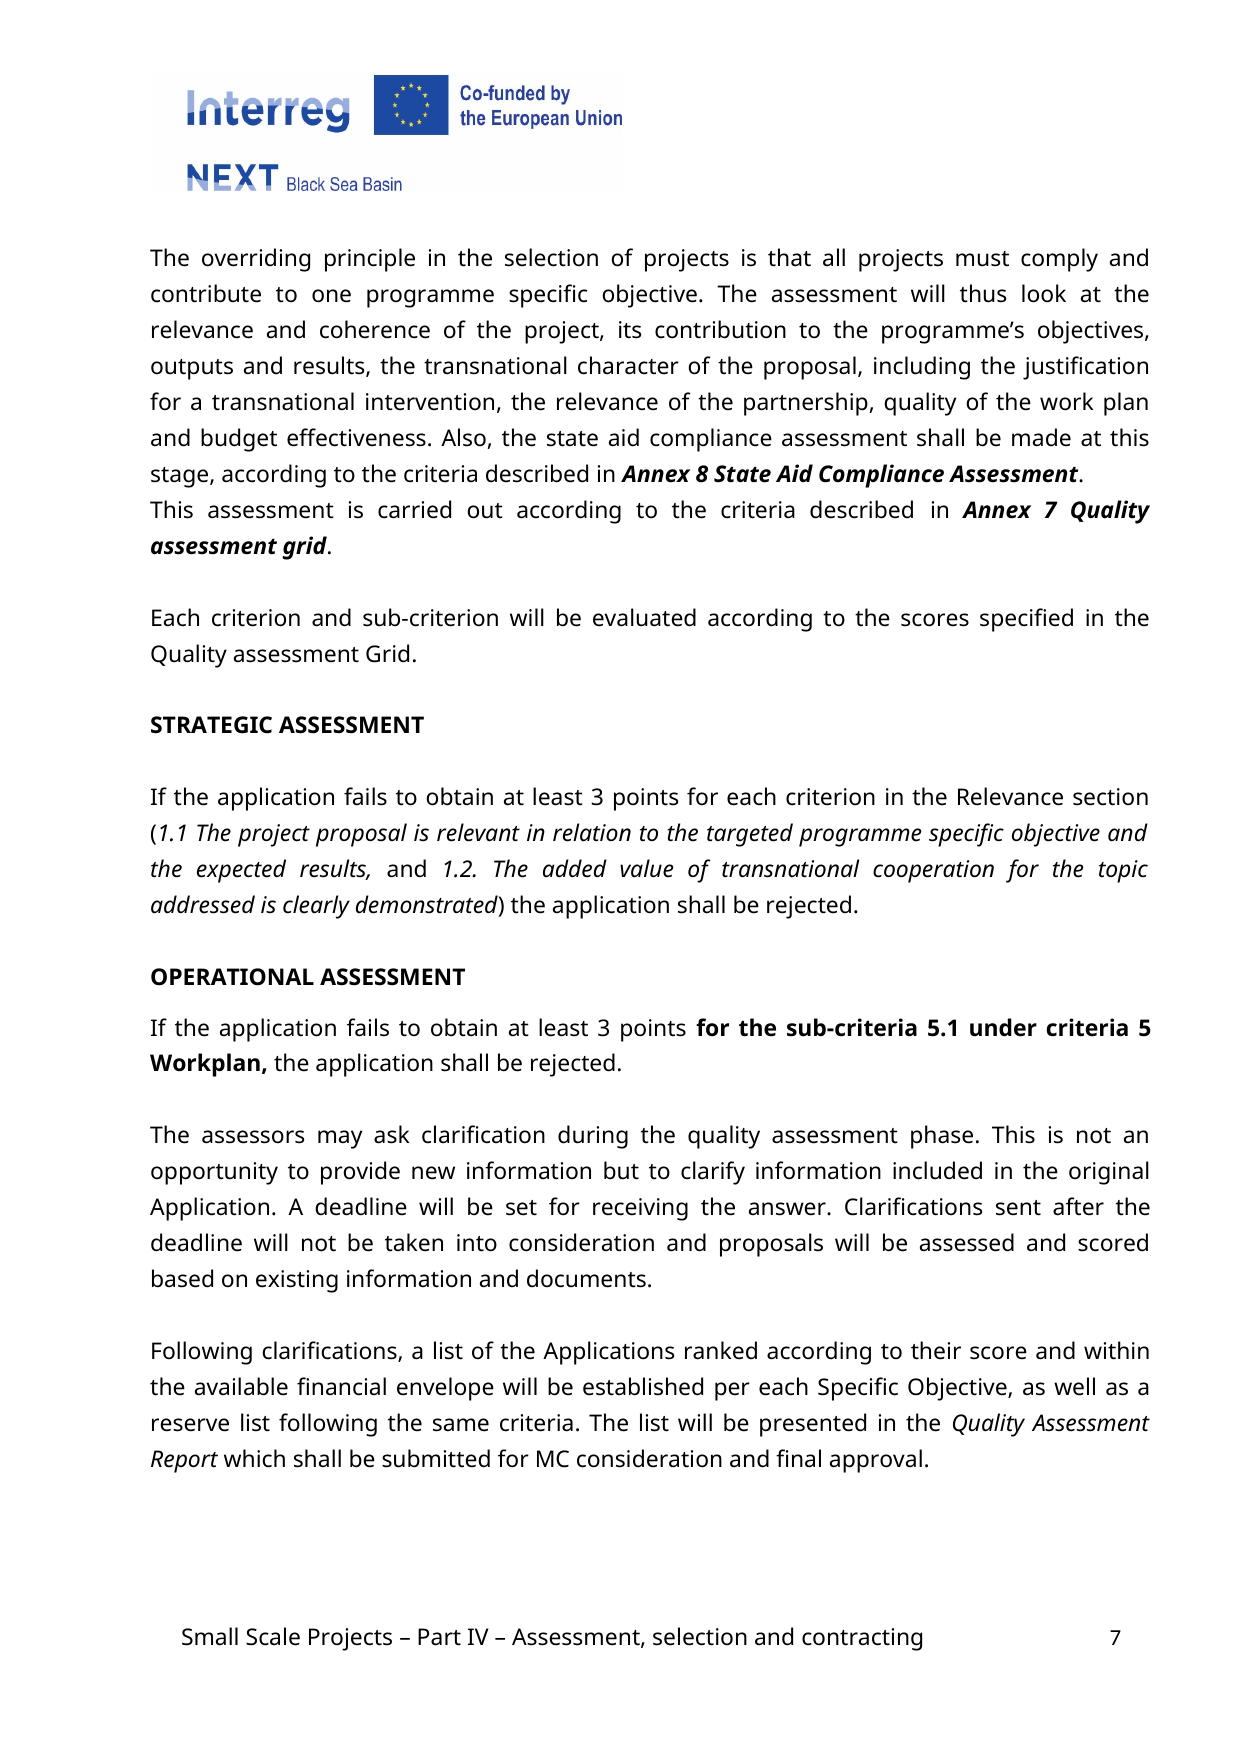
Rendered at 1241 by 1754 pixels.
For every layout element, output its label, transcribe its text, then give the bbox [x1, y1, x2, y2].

text If the application fails to obtain at least 3 points for each criterion in the Relevance section (1.1 The project proposal is relevant in relation to the targeted programme specific objective and the expected results, and 1.2. The added value of transnational cooperation for the topic addressed is clearly demonstrated) the application shall be rejected. [150, 781, 1152, 920]
text This assessment is carried out according to the criteria described in Annex 7 Quality assessment grid. [150, 494, 1152, 561]
text The overriding principle in the selection of projects is that all projects must comply and contribute to one programme specific objective. The assessment will thus look at the relevance and coherence of the project, its contribution to the programme’s objectives, outputs and results, the transnational character of the proposal, including the justification for a transnational intervention, the relevance of the partnership, quality of the work plan and budget effectiveness. Also, the state aid compliance assessment shall be made at this stage, according to the criteria described in Annex 8 State Aid Compliance Assessment. [150, 242, 1152, 489]
text If the application fails to obtain at least 3 points for the sub-criteria 5.1 under criteria 5 Workplan, the application shall be rejected. [150, 1011, 1152, 1079]
text Each criterion and sub-criterion will be evaluated according to the scores specified in the Quality assessment Grid. [150, 602, 1152, 669]
text OPERATIONAL ASSESSMENT [150, 961, 1152, 992]
picture [150, 73, 622, 191]
text Following clarifications, a list of the Applications ranked according to their score and within the available financial envelope will be established per each Specific Objective, as well as a reserve list following the same criteria. The list will be presented in the Quality Assessment Report which shall be submitted for MC consideration and final approval. [150, 1335, 1152, 1474]
text The assessors may ask clarification during the quality assessment phase. This is not an opportunity to provide new information but to clarify information included in the original Application. A deadline will be set for receiving the answer. Clarifications sent after the deadline will not be taken into consideration and proposals will be assessed and scored based on existing information and documents. [150, 1119, 1152, 1294]
text STRATEGIC ASSESSMENT [150, 709, 1152, 741]
